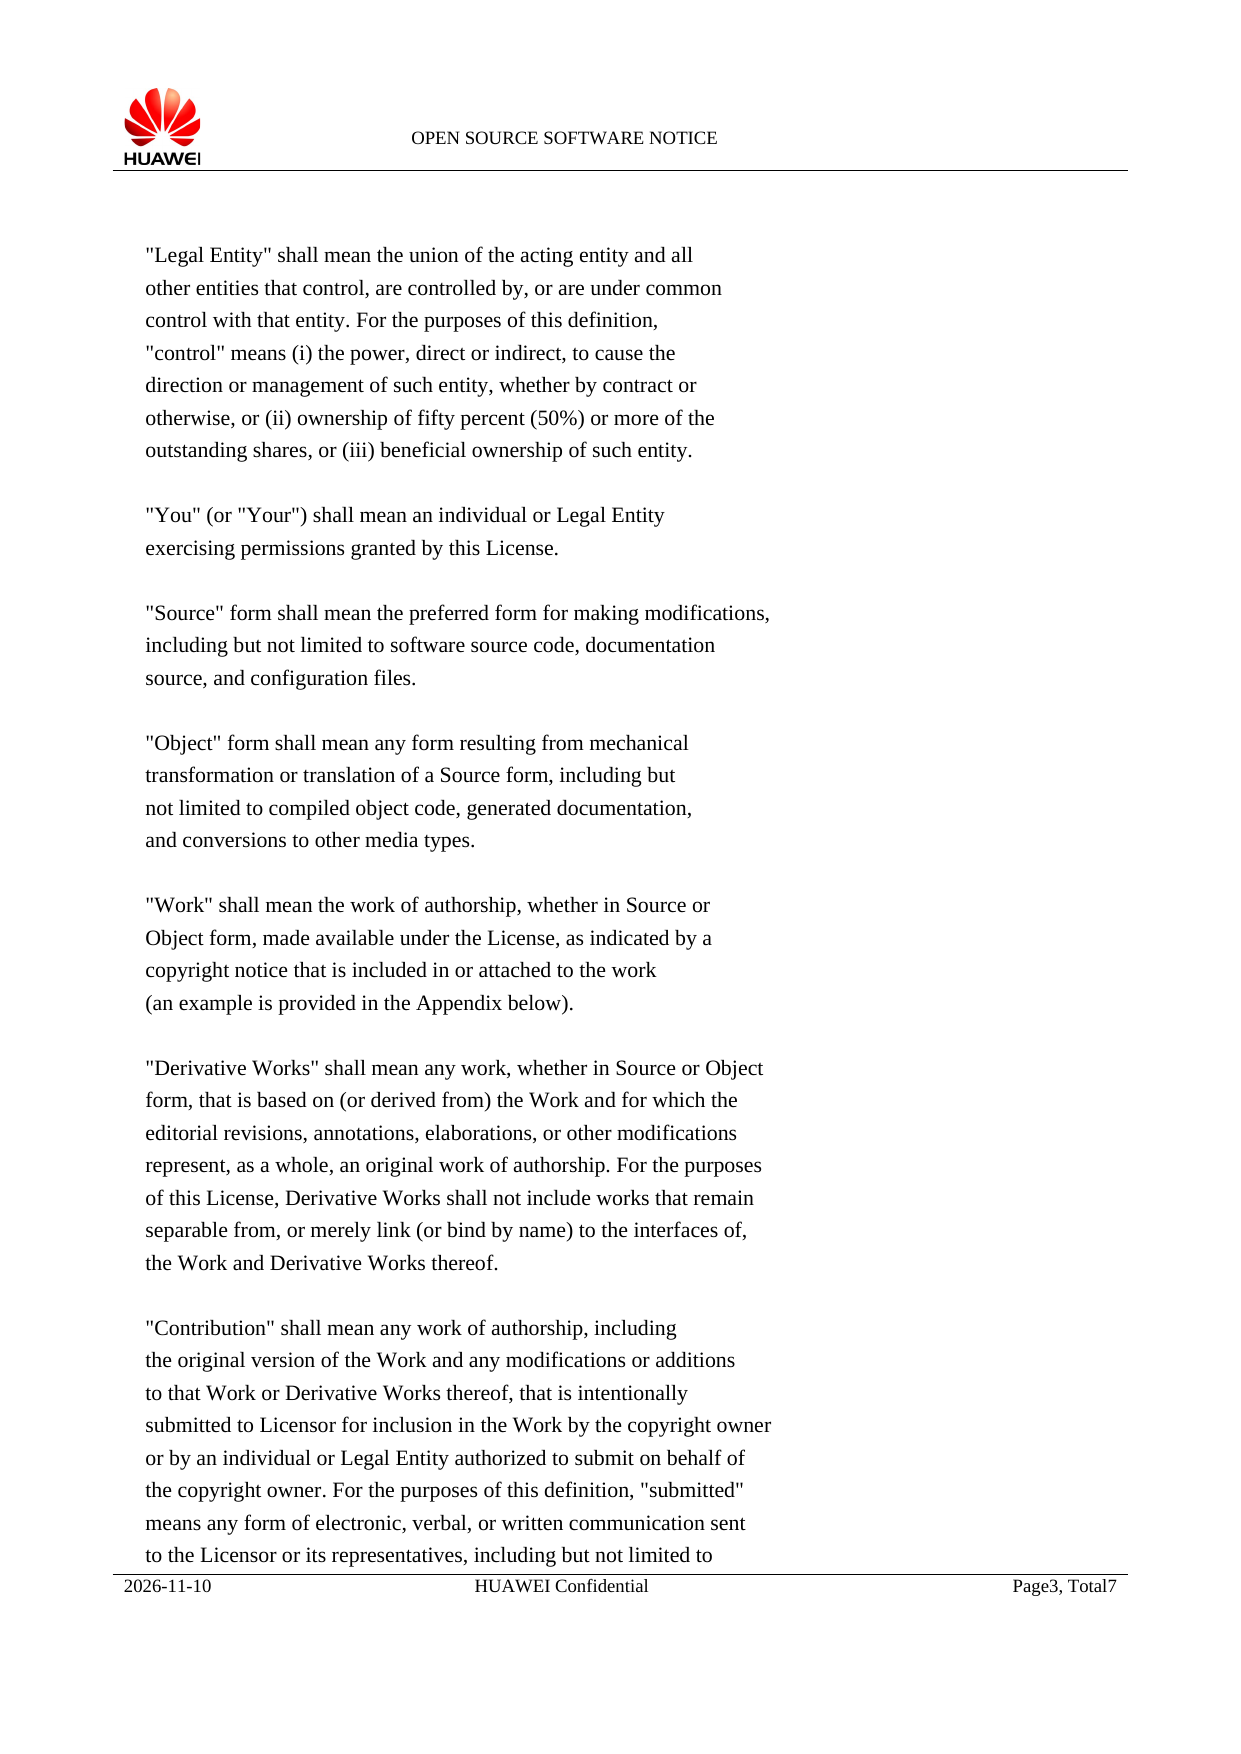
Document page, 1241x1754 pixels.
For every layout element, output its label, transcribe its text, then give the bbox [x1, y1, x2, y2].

picture [124, 88, 201, 165]
